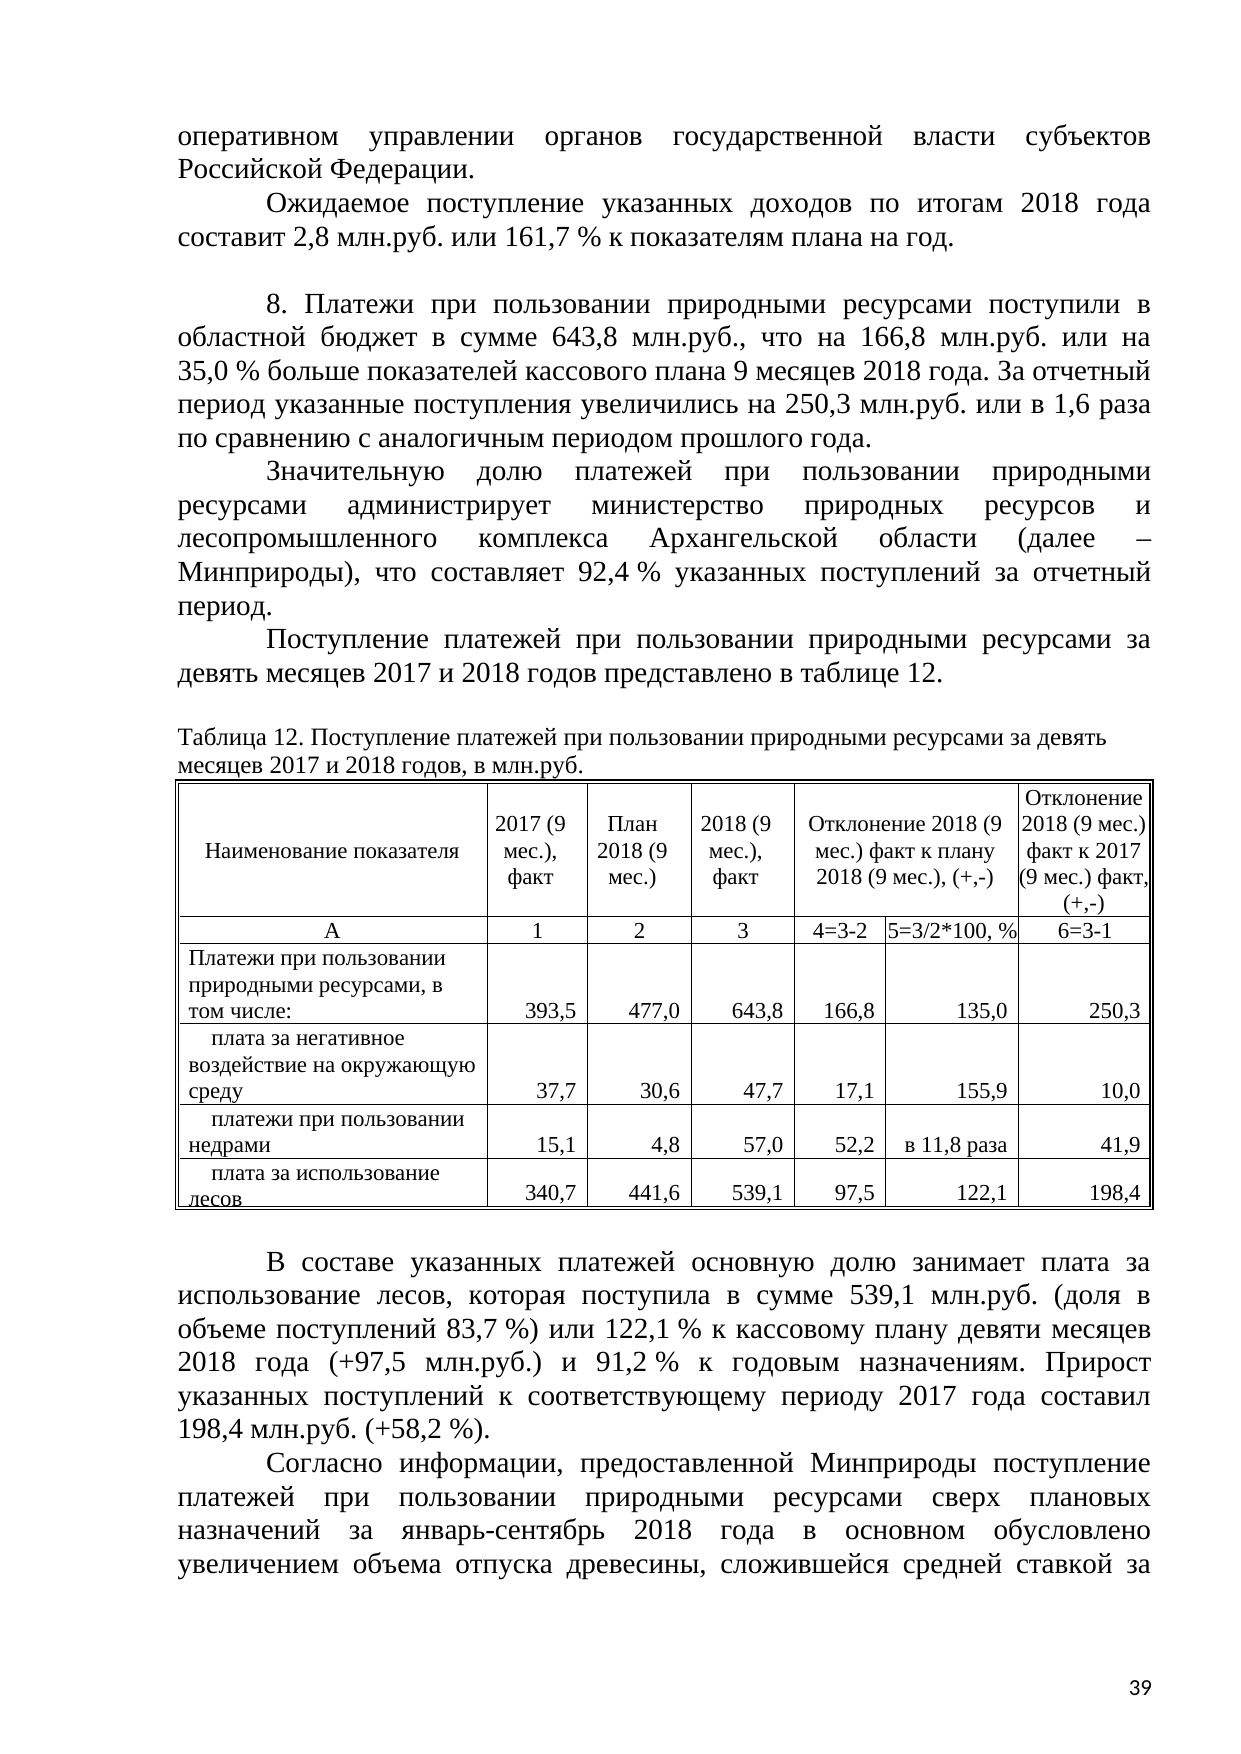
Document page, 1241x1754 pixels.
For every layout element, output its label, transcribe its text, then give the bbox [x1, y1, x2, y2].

table_header Отклонение 2018 (9 мес.) факт к 2017 (9 мес.) факт, (+,-) [1019, 784, 1149, 916]
table_cell А [179, 917, 487, 943]
table_cell 393,5 [488, 944, 587, 1023]
table_cell 477,0 [588, 944, 691, 1023]
table_cell 5=3/2*100, % [886, 917, 1018, 943]
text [177, 1445, 1152, 1579]
table_cell 57,0 [692, 1105, 794, 1158]
table_cell 17,1 [795, 1024, 885, 1103]
table_header Отклонение 2018 (9 мес.) факт к плану 2018 (9 мес.), (+,-) [795, 784, 1018, 916]
text Ожидаемое поступление указанных доходов по итогам 2018 года составит 2,8 млн.руб. или 161,7 % к показателям плана на год. [177, 185, 1152, 252]
table_cell 441,6 [588, 1159, 691, 1206]
table_cell 30,6 [588, 1024, 691, 1103]
text Поступление платежей при пользовании природными ресурсами за девять месяцев 2017 и 2018 годов представлено в таблице 12. [177, 621, 1152, 688]
table_header План 2018 (9 мес.) [588, 784, 691, 916]
table_cell 10,0 [1019, 1024, 1149, 1103]
table_cell 122,1 [886, 1159, 1018, 1206]
table_cell 47,7 [692, 1024, 794, 1103]
table_cell 97,5 [795, 1159, 885, 1206]
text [177, 118, 1152, 185]
table_header Наименование показателя [179, 784, 487, 916]
table_cell 4=3-2 [795, 917, 885, 943]
text В составе указанных платежей основную долю занимает плата за использование лесов, которая поступила в сумме 539,1 млн.руб. (доля в объеме поступлений 83,7 %) или 122,1 % к кассовому плану девяти месяцев 2018 года (+97,5 млн.руб.) и 91,2 % к годовым назначениям. Прирост указанных поступлений к соответствующему периоду 2017 года составил 198,4 млн.руб. (+58,2 %). [177, 1244, 1152, 1445]
table_cell 52,2 [795, 1105, 885, 1158]
table_cell 340,7 [488, 1159, 587, 1206]
table_cell в 11,8 раза [886, 1105, 1018, 1158]
text Таблица 12. Поступление платежей при пользовании природными ресурсами за девять месяцев 2017 и 2018 годов, в млн.руб. [177, 722, 1152, 779]
text 8. Платежи при пользовании природными ресурсами поступили в областной бюджет в сумме 643,8 млн.руб., что на 166,8 млн.руб. или на 35,0 % больше показателей кассового плана 9 месяцев 2018 года. За отчетный период указанные поступления увеличились на 250,3 млн.руб. или в 1,6 раза по сравнению с аналогичным периодом прошлого года. [177, 286, 1152, 453]
table_cell 37,7 [488, 1024, 587, 1103]
table_cell 166,8 [795, 944, 885, 1023]
table_header 2018 (9 мес.), факт [692, 784, 794, 916]
table_cell 198,4 [1019, 1159, 1149, 1206]
table_cell 4,8 [588, 1105, 691, 1158]
table_cell 1 [488, 917, 587, 943]
table_cell 250,3 [1019, 944, 1149, 1023]
table_cell плата за использование лесов [179, 1159, 487, 1206]
table_cell 15,1 [488, 1105, 587, 1158]
table_cell 155,9 [886, 1024, 1018, 1103]
table_cell 643,8 [692, 944, 794, 1023]
table_cell платежи при пользовании недрами [179, 1105, 487, 1158]
table_cell Платежи при пользовании природными ресурсами, в том числе: [179, 944, 487, 1023]
table_cell 539,1 [692, 1159, 794, 1206]
table_cell 135,0 [886, 944, 1018, 1023]
table_cell 41,9 [1019, 1105, 1149, 1158]
table_cell 2 [588, 917, 691, 943]
table_header 2017 (9 мес.), факт [488, 784, 587, 916]
table_cell 3 [692, 917, 794, 943]
text Значительную долю платежей при пользовании природными ресурсами администрирует министерство природных ресурсов и лесопромышленного комплекса Архангельской области (далее –Минприроды), что составляет 92,4 % указанных поступлений за отчетный период. [177, 453, 1152, 621]
table_cell плата за негативное воздействие на окружающую среду [179, 1024, 487, 1103]
table_cell 6=3-1 [1019, 917, 1149, 943]
